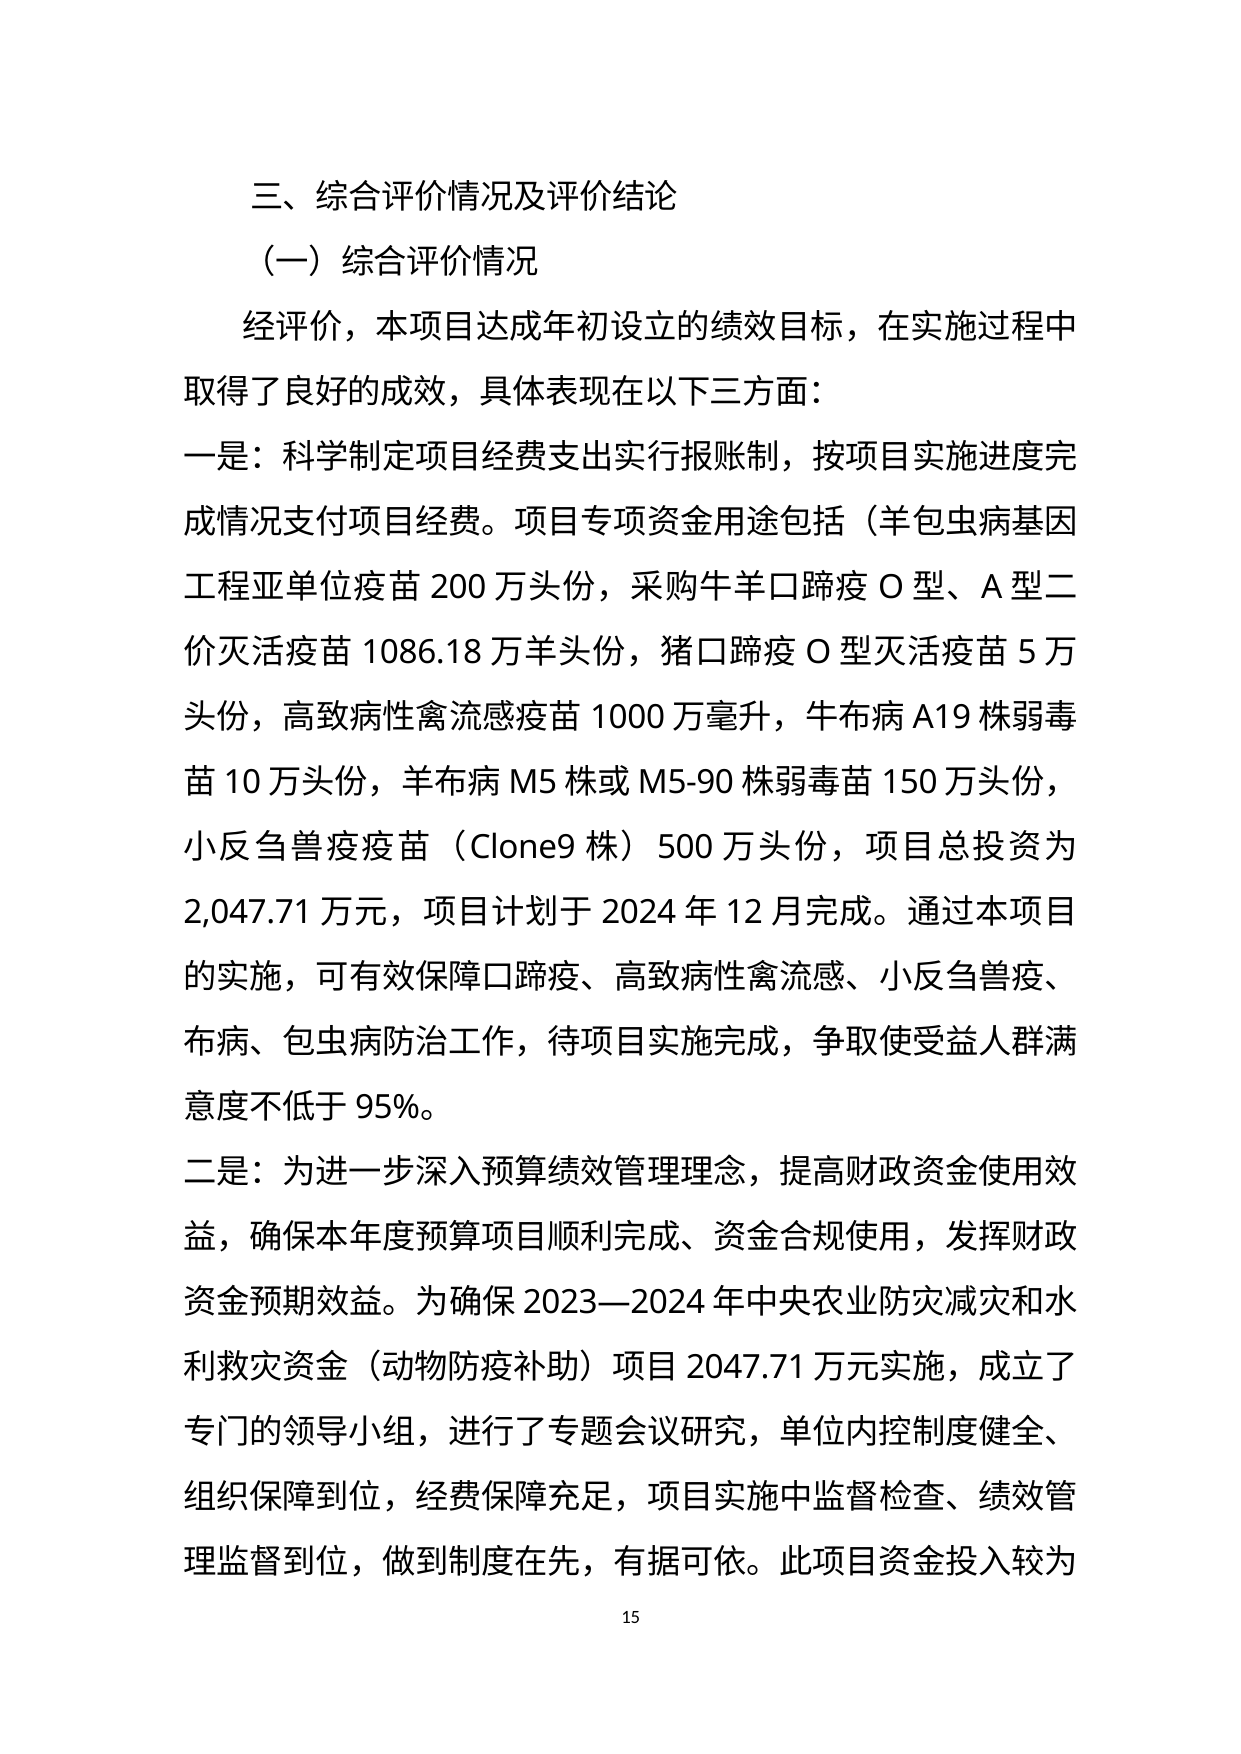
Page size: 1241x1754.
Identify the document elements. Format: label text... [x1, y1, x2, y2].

text 三、综合评价情况及评价结论 [183, 162, 1078, 227]
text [183, 292, 1078, 1592]
text （一）综合评价情况 [183, 227, 1078, 292]
